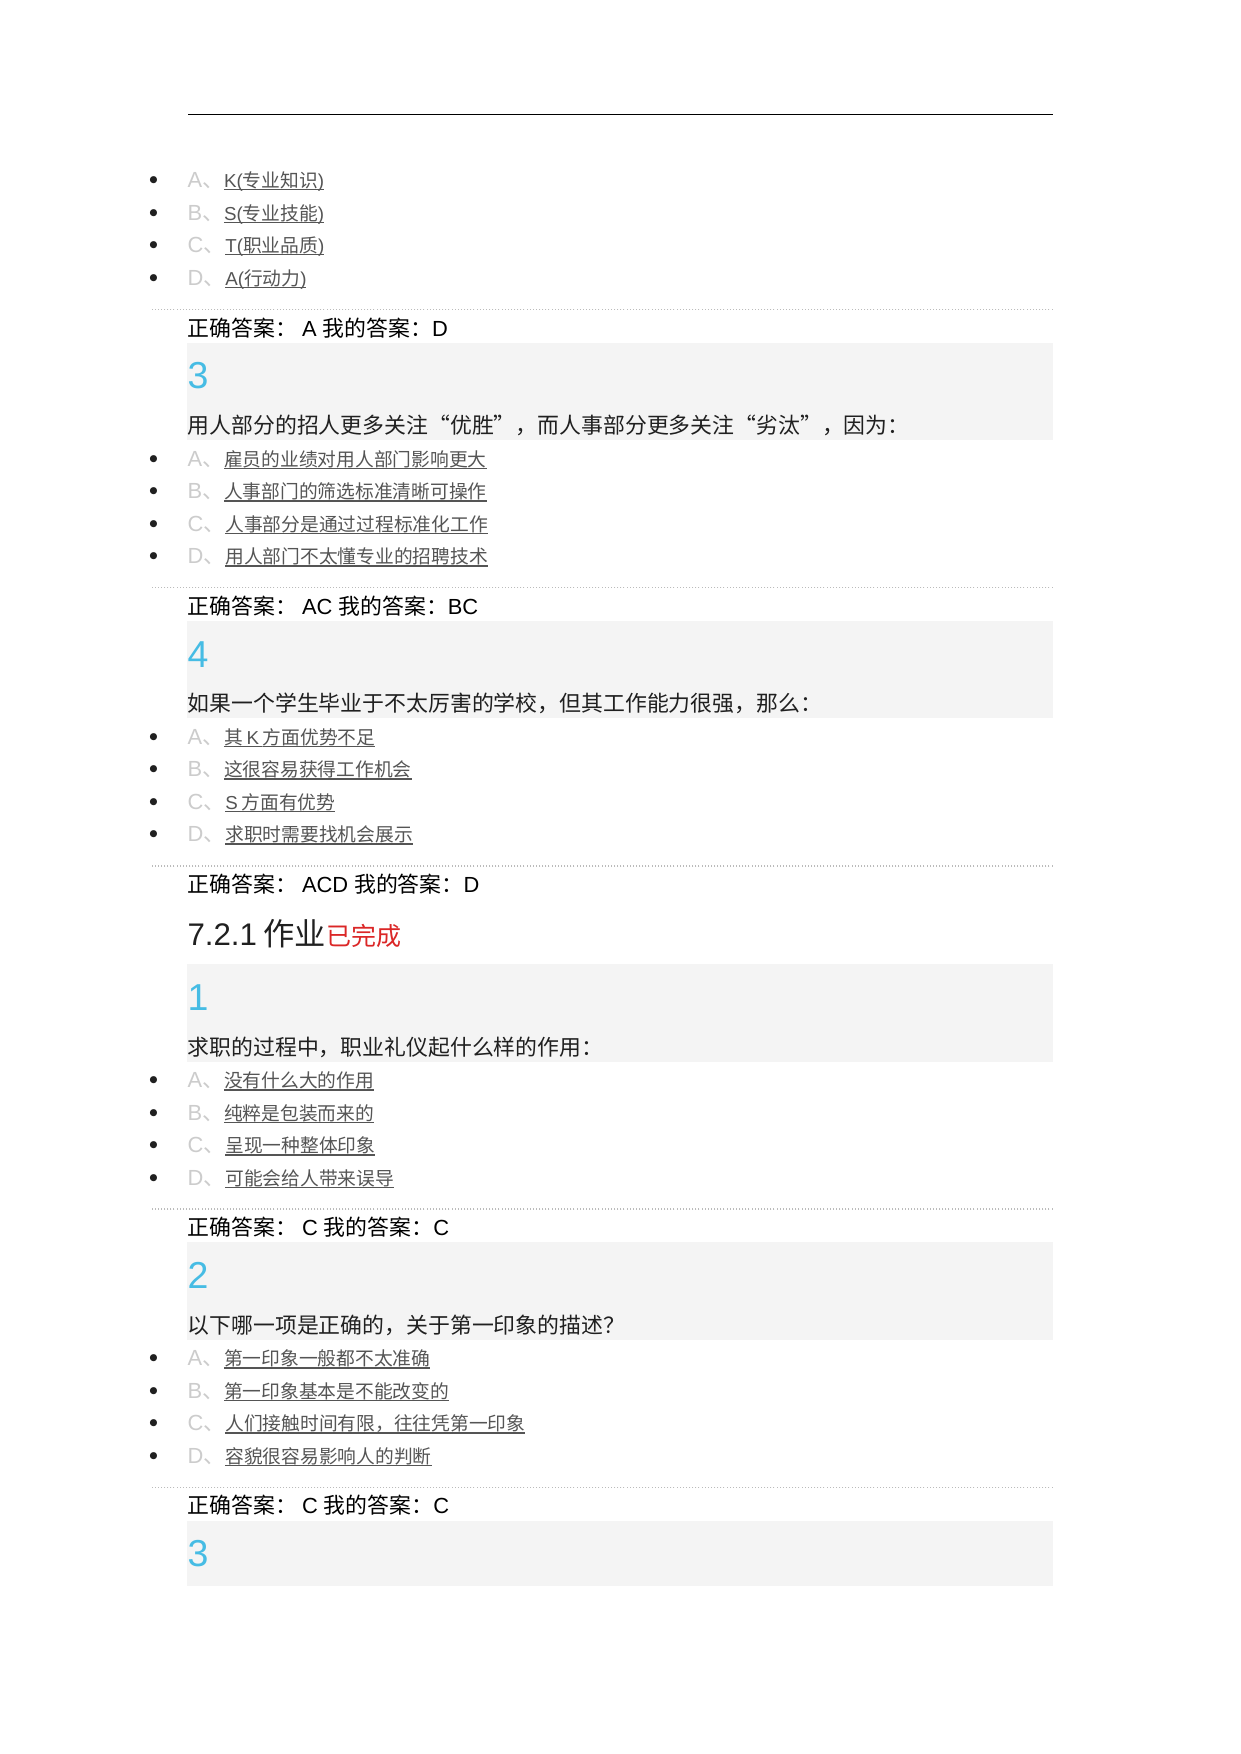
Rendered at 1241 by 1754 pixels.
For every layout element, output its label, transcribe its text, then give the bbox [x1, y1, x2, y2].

list A、其K方面优势不足 [150, 718, 1053, 751]
list B、这很容易获得工作机会 [150, 751, 1053, 783]
text 正确答案： A 我的答案：D [187, 310, 1053, 343]
list C、T(职业品质) [150, 227, 1053, 259]
text 如果一个学生毕业于不太厉害的学校，但其工作能力很强，那么： [187, 686, 1053, 718]
list B、人事部门的筛选标准清晰可操作 [150, 473, 1053, 505]
list C、S方面有优势 [150, 783, 1053, 816]
list B、S(专业技能) [150, 194, 1053, 227]
list B、第一印象基本是不能改变的 [150, 1372, 1053, 1405]
text 正确答案： C 我的答案：C [187, 1210, 1053, 1242]
list D、可能会给人带来误导 [150, 1159, 1053, 1210]
list B、纯粹是包装而来的 [150, 1094, 1053, 1127]
text 1 [187, 964, 1053, 1029]
list C、人事部分是通过过程标准化工作 [150, 505, 1053, 538]
text 4 [187, 621, 1053, 686]
list C、呈现一种整体印象 [150, 1127, 1053, 1159]
text 求职的过程中，职业礼仪起什么样的作用： [187, 1029, 1053, 1062]
text 正确答案： C 我的答案：C [187, 1488, 1053, 1521]
list A、雇员的业绩对用人部门影响更大 [150, 440, 1053, 473]
text 3 [187, 1521, 1053, 1586]
text 正确答案： ACD 我的答案：D [187, 867, 1053, 899]
text 以下哪一项是正确的，关于第一印象的描述？ [187, 1307, 1053, 1340]
list D、A(行动力) [150, 259, 1053, 310]
list D、容貌很容易影响人的判断 [150, 1437, 1053, 1488]
text 3 [187, 343, 1053, 408]
list D、求职时需要找机会展示 [150, 816, 1053, 867]
subtitle 7.2.1作业已完成 [187, 899, 1053, 964]
list D、用人部门不太懂专业的招聘技术 [150, 538, 1053, 588]
list A、没有什么大的作用 [150, 1062, 1053, 1094]
list C、人们接触时间有限，往往凭第一印象 [150, 1405, 1053, 1437]
text 2 [187, 1242, 1053, 1307]
text 用人部分的招人更多关注“优胜”，而人事部分更多关注“劣汰”，因为： [187, 408, 1053, 440]
text 正确答案： AC 我的答案：BC [187, 588, 1053, 621]
list A、第一印象一般都不太准确 [150, 1340, 1053, 1372]
list A、K(专业知识) [150, 162, 1053, 194]
